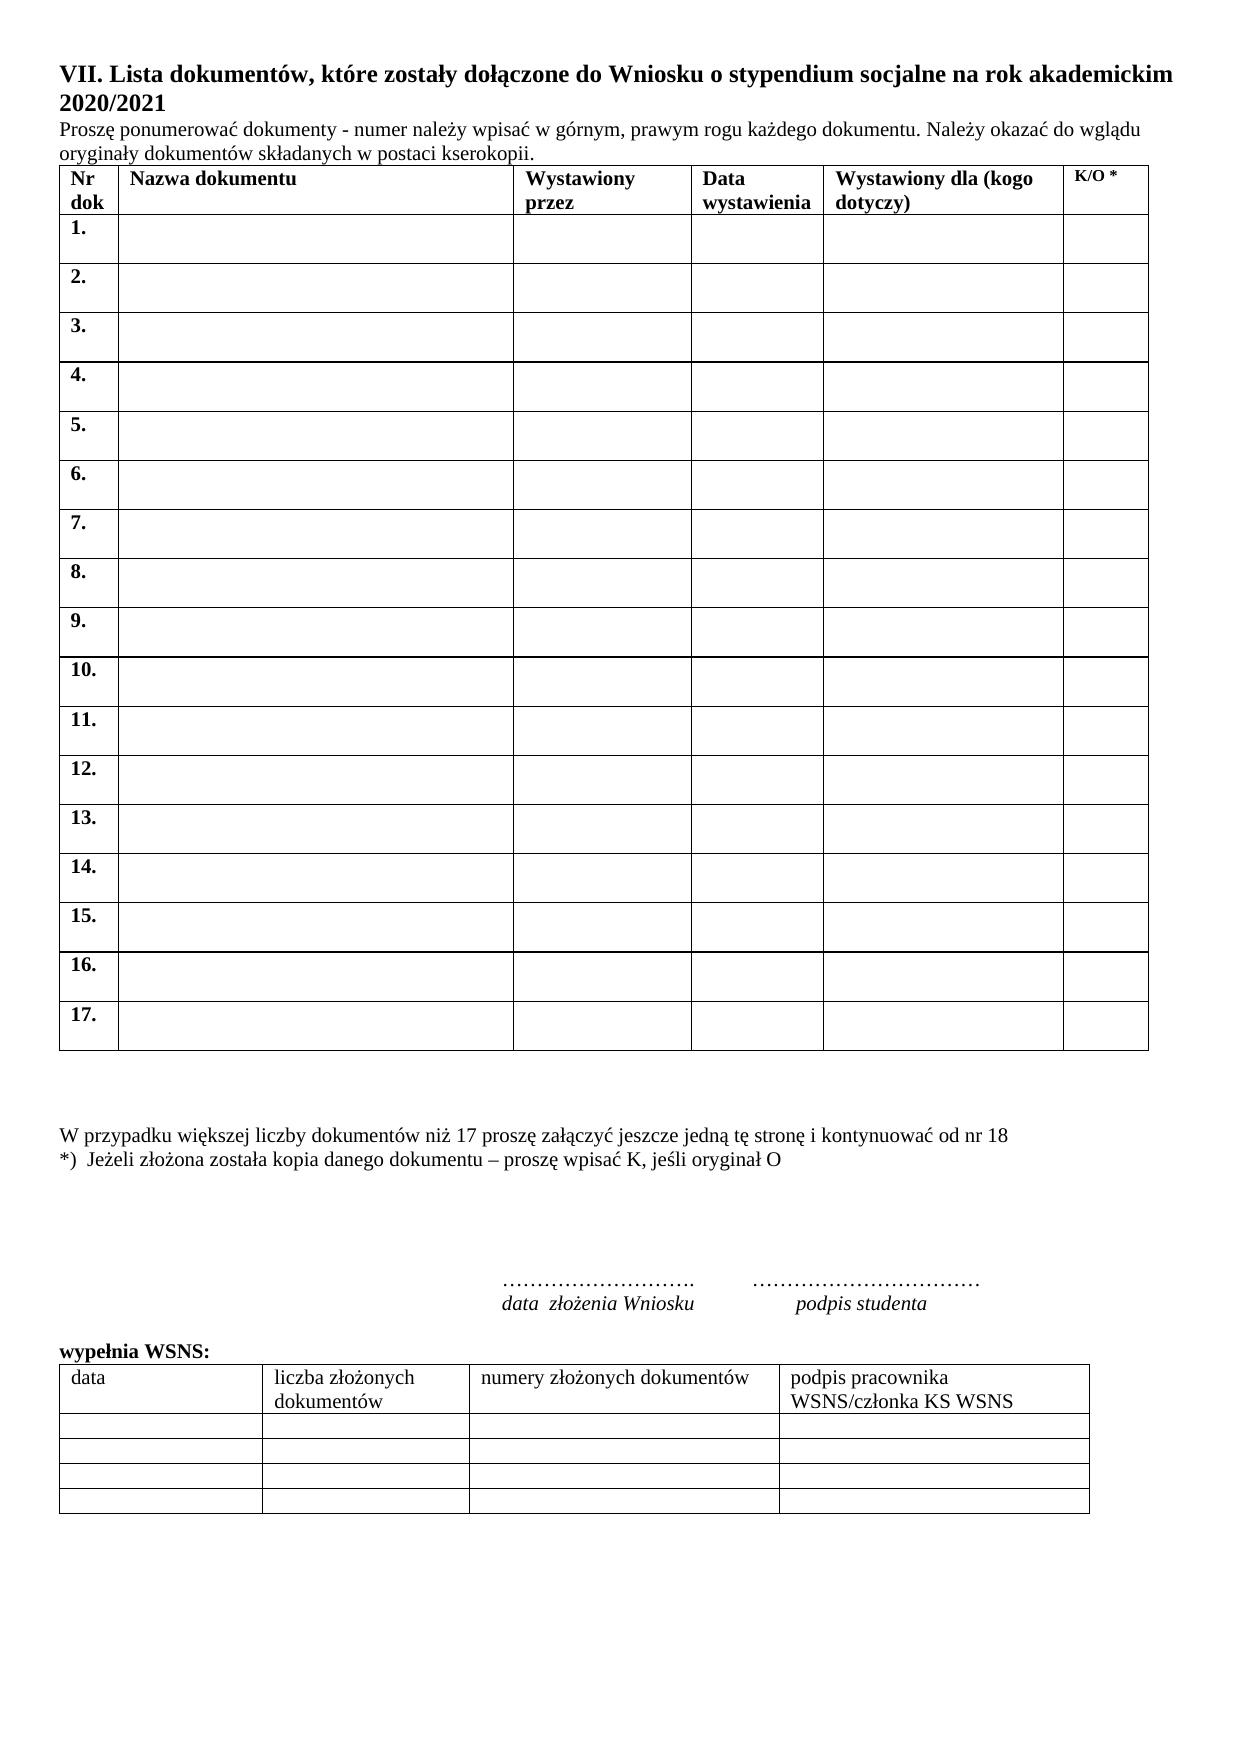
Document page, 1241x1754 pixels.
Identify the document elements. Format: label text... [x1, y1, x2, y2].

table_header Nazwa dokumentu [119, 166, 513, 214]
table_cell [1064, 756, 1148, 804]
table_cell [1064, 264, 1148, 312]
table_cell [514, 1002, 691, 1050]
table_cell [119, 805, 513, 853]
table_cell [824, 953, 1063, 1001]
table_cell [263, 1464, 469, 1488]
table_cell [1064, 510, 1148, 558]
table_cell [119, 559, 513, 607]
table_cell 12. [60, 756, 118, 804]
table_cell [119, 215, 513, 263]
table_cell [692, 510, 823, 558]
table_cell [824, 215, 1063, 263]
table_cell 14. [60, 854, 118, 902]
table_cell 9. [60, 608, 118, 656]
table_cell [1064, 461, 1148, 509]
table_cell [514, 756, 691, 804]
table_cell [824, 1002, 1063, 1050]
table_cell [1064, 363, 1148, 411]
table_cell [119, 313, 513, 361]
table_cell 13. [60, 805, 118, 853]
table_cell [824, 264, 1063, 312]
table_cell [119, 707, 513, 755]
table_cell [119, 264, 513, 312]
table_cell 11. [60, 707, 118, 755]
table_cell [692, 953, 823, 1001]
table_header Wystawiony dla (kogo dotyczy) [824, 166, 1063, 214]
table_cell [824, 608, 1063, 656]
table_cell [263, 1439, 469, 1463]
text ………………………. …………………………… [428, 1267, 1181, 1291]
table_cell [1064, 313, 1148, 361]
table_cell [1064, 953, 1148, 1001]
table_cell [1064, 658, 1148, 706]
table_cell [514, 854, 691, 902]
table_cell 4. [60, 363, 118, 411]
table_cell 1. [60, 215, 118, 263]
text Proszę ponumerować dokumenty - numer należy wpisać w górnym, prawym rogu każdego dokumentu. Należy okazać do wglądu oryginały dokumentów składanych w postaci kserokopii. [59, 117, 1181, 165]
table_cell [824, 412, 1063, 460]
table_cell [119, 1002, 513, 1050]
table_cell [1064, 215, 1148, 263]
table_cell [514, 805, 691, 853]
table_cell [824, 854, 1063, 902]
table_cell [824, 805, 1063, 853]
table_header Wystawiony przez [514, 166, 691, 214]
text W przypadku większej liczby dokumentów niż 17 proszę załączyć jeszcze jedną tę stronę i kontynuować od nr 18 [59, 1123, 1181, 1147]
table_cell [824, 461, 1063, 509]
table_cell [824, 707, 1063, 755]
table_cell [514, 264, 691, 312]
table_cell [824, 559, 1063, 607]
table_cell [119, 953, 513, 1001]
table_cell [780, 1414, 1089, 1438]
table_cell [470, 1439, 779, 1463]
table_cell [514, 953, 691, 1001]
table_cell [692, 903, 823, 951]
table_cell 7. [60, 510, 118, 558]
table_cell [1064, 903, 1148, 951]
table_cell 5. [60, 412, 118, 460]
table_cell [514, 510, 691, 558]
table_cell [514, 461, 691, 509]
table_cell [119, 854, 513, 902]
table_cell [780, 1439, 1089, 1463]
table_cell [119, 461, 513, 509]
table_cell [780, 1489, 1089, 1513]
table_header data [60, 1365, 262, 1413]
table_cell [692, 805, 823, 853]
table_cell [692, 608, 823, 656]
table_header Data wystawienia [692, 166, 823, 214]
table_cell 16. [60, 953, 118, 1001]
table_cell [780, 1464, 1089, 1488]
table_cell [824, 903, 1063, 951]
table_cell [60, 1489, 262, 1513]
table_cell [692, 215, 823, 263]
table_cell [1064, 608, 1148, 656]
table_header Nr dok [60, 166, 118, 214]
table_cell [119, 658, 513, 706]
table_cell [1064, 1002, 1148, 1050]
table_cell [470, 1464, 779, 1488]
table_cell [1064, 707, 1148, 755]
table_cell [60, 1464, 262, 1488]
table_cell 10. [60, 658, 118, 706]
text data złożenia Wniosku podpis studenta [428, 1291, 1181, 1315]
table_cell [692, 756, 823, 804]
table_cell [514, 903, 691, 951]
table_cell [1064, 559, 1148, 607]
table_cell [470, 1414, 779, 1438]
table_cell [692, 854, 823, 902]
table_cell [119, 756, 513, 804]
table_cell [692, 658, 823, 706]
table_cell [1064, 412, 1148, 460]
table_cell [514, 363, 691, 411]
table_cell [263, 1414, 469, 1438]
table_cell [514, 707, 691, 755]
table_cell [692, 363, 823, 411]
table_cell [514, 313, 691, 361]
table_cell 15. [60, 903, 118, 951]
table_cell [824, 363, 1063, 411]
table_header podpis pracownika WSNS/członka KS WSNS [780, 1365, 1089, 1413]
table_cell [824, 313, 1063, 361]
table_cell [470, 1489, 779, 1513]
table_cell [514, 608, 691, 656]
table_cell 2. [60, 264, 118, 312]
table_cell [60, 1414, 262, 1438]
table_cell 17. [60, 1002, 118, 1050]
table_cell [119, 412, 513, 460]
table_header numery złożonych dokumentów [470, 1365, 779, 1413]
table_header liczba złożonych dokumentów [263, 1365, 469, 1413]
table_cell [824, 756, 1063, 804]
table_cell [692, 264, 823, 312]
table_cell [119, 608, 513, 656]
table_cell [824, 658, 1063, 706]
table_cell [514, 215, 691, 263]
text wypełnia WSNS: [59, 1339, 1181, 1363]
table_cell [263, 1489, 469, 1513]
table_cell [692, 313, 823, 361]
table_cell [514, 412, 691, 460]
table_cell [692, 1002, 823, 1050]
table_cell [119, 510, 513, 558]
table_header K/O * [1064, 166, 1148, 214]
table_cell [692, 461, 823, 509]
table_cell 6. [60, 461, 118, 509]
text *) Jeżeli złożona została kopia danego dokumentu – proszę wpisać K, jeśli oryginał O [59, 1147, 1181, 1171]
table_cell [692, 412, 823, 460]
table_cell [692, 559, 823, 607]
table_cell [119, 903, 513, 951]
table_cell [119, 363, 513, 411]
table_cell [514, 559, 691, 607]
table_cell [692, 707, 823, 755]
table_cell [60, 1439, 262, 1463]
table_cell [514, 658, 691, 706]
table_cell [1064, 805, 1148, 853]
table_cell [824, 510, 1063, 558]
table_cell 8. [60, 559, 118, 607]
table_cell [1064, 854, 1148, 902]
text VII. Lista dokumentów, które zostały dołączone do Wniosku o stypendium socjalne na rok akademickim 2020/2021 [59, 59, 1181, 117]
table_cell 3. [60, 313, 118, 361]
